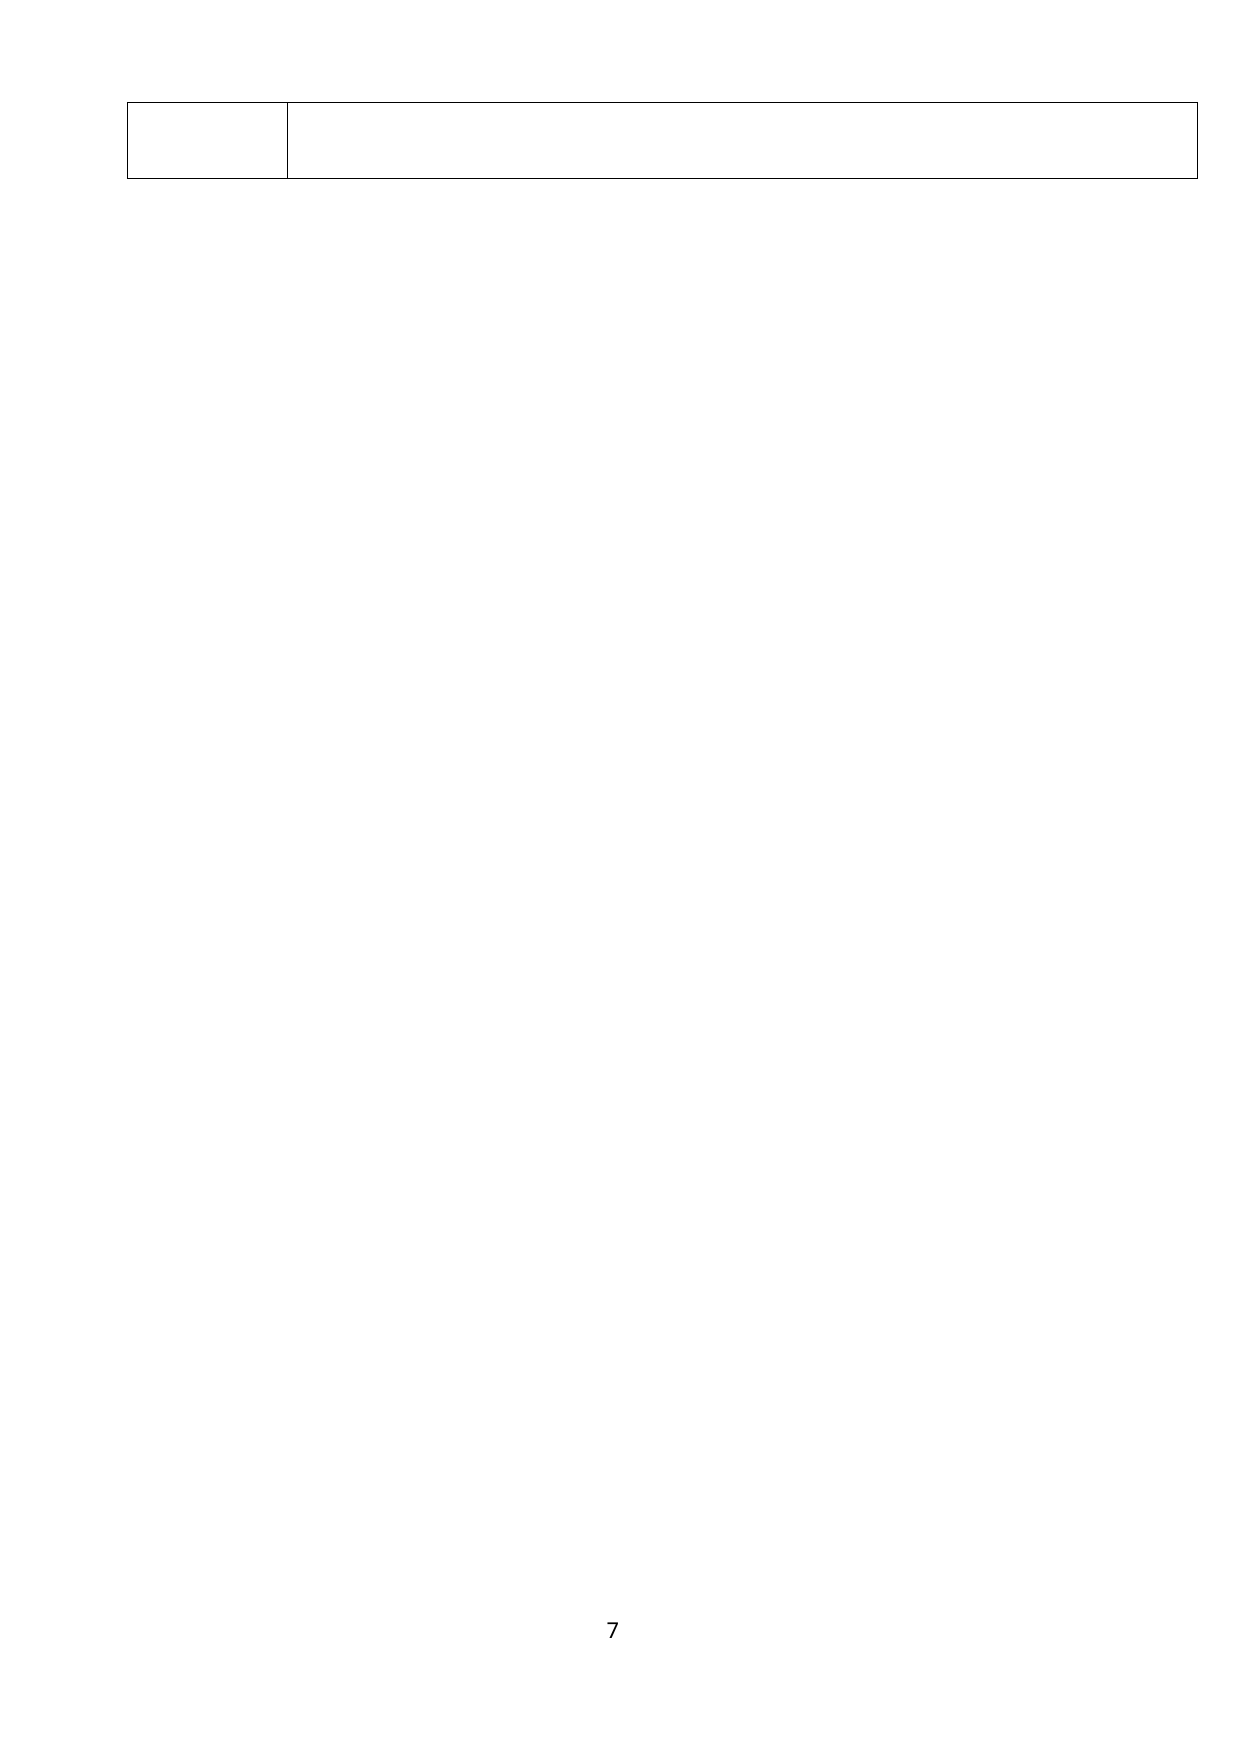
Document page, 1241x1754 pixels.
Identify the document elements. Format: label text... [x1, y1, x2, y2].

table_header 所 見 [128, 103, 287, 178]
table_header [288, 103, 1197, 178]
